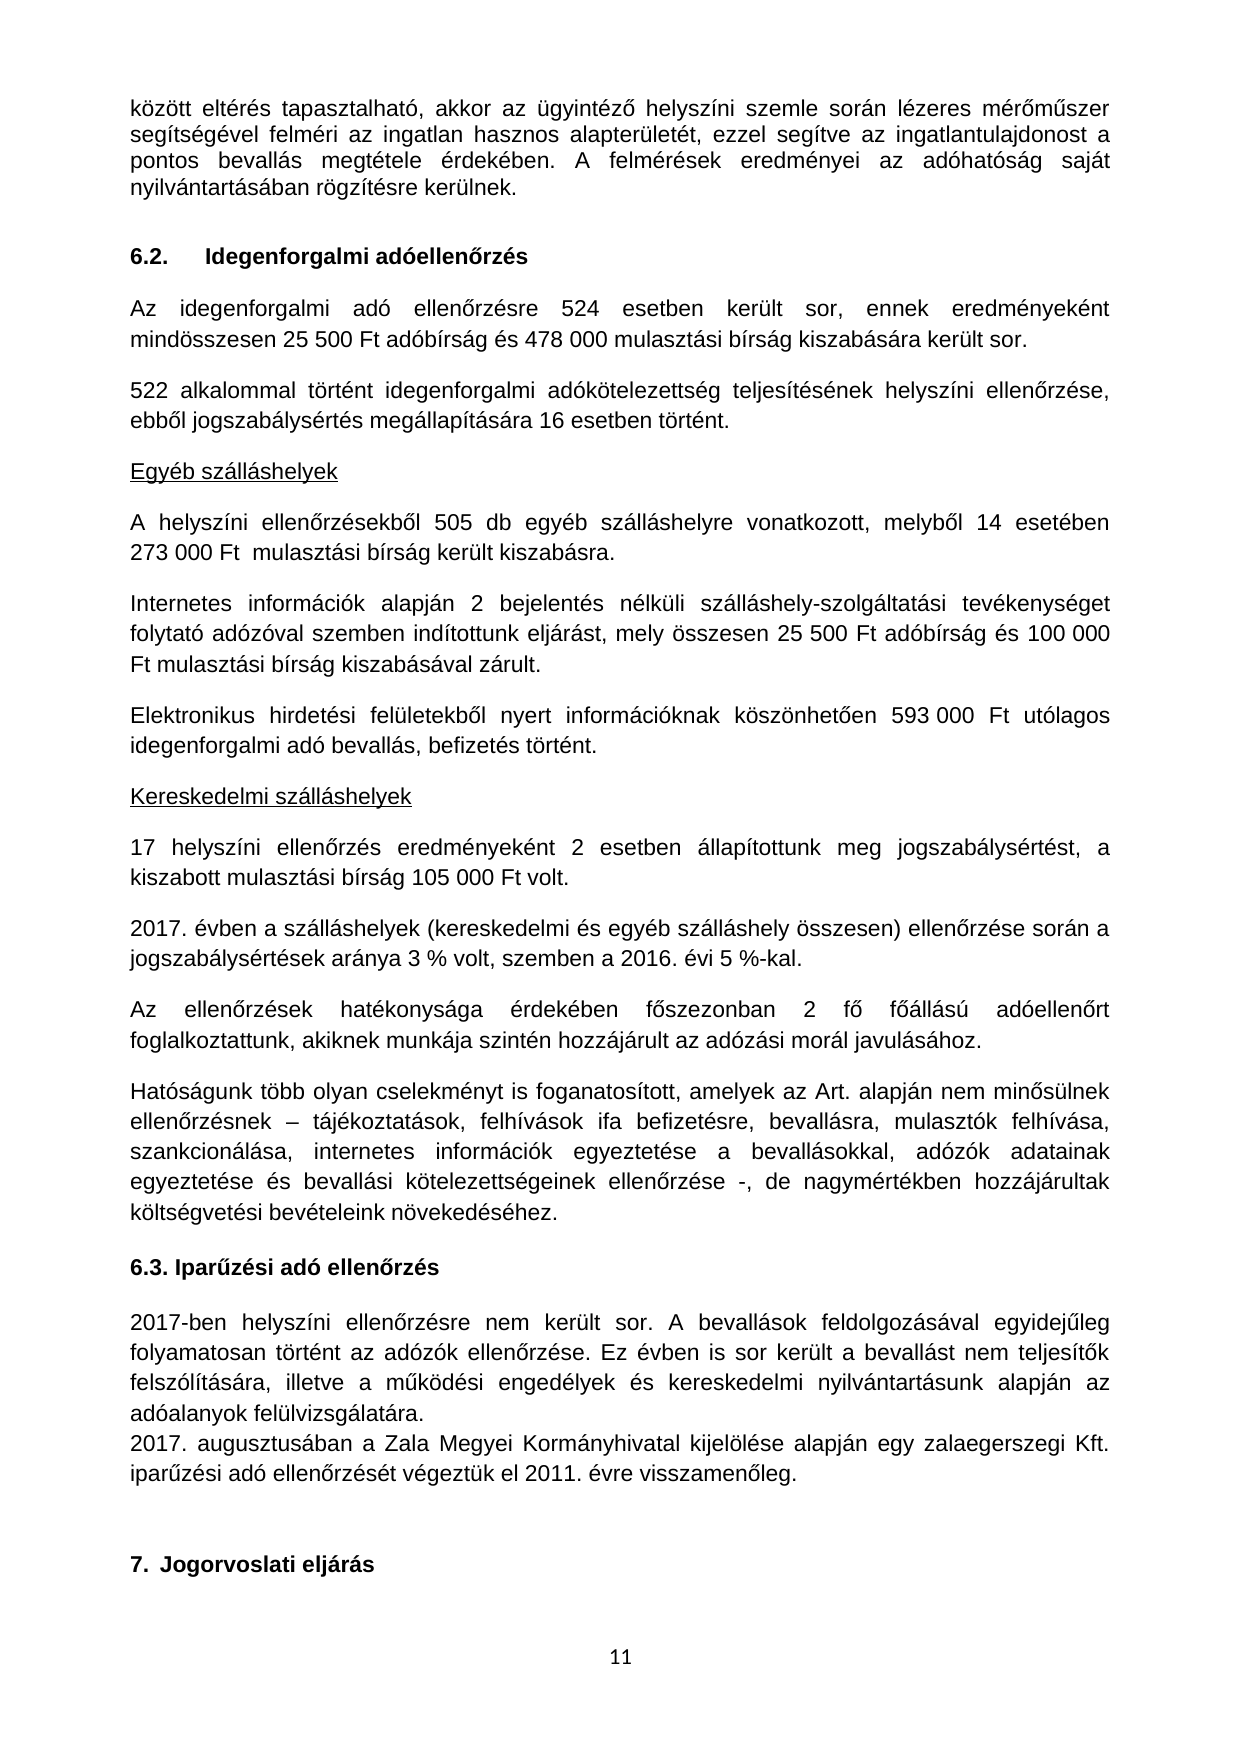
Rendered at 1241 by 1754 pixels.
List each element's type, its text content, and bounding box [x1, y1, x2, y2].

text 2017-ben helyszíni ellenőrzésre nem került sor. A bevallások feldolgozásával egyidejűleg folyamatosan történt az adózók ellenőrzése. Ez évben is sor került a bevallást nem teljesítők felszólítására, illetve a működési engedélyek és kereskedelmi nyilvántartásunk alapján az adóalanyok felülvizsgálatára. [130, 1309, 1110, 1426]
text Az idegenforgalmi adó ellenőrzésre 524 esetben került sor, ennek eredményeként mindösszesen 25 500 Ft adóbírság és 478 000 mulasztási bírság kiszabására került sor. [130, 295, 1110, 352]
text Internetes információk alapján 2 bejelentés nélküli szálláshely-szolgáltatási tevékenységet folytató adózóval szemben indítottunk eljárást, mely összesen 25 500 Ft adóbírság és 100 000 Ft mulasztási bírság kiszabásával zárult. [130, 590, 1110, 677]
text Elektronikus hirdetési felületekből nyert információknak köszönhetően 593 000 Ft utólagos idegenforgalmi adó bevallás, befizetés történt. [130, 702, 1110, 758]
text 17 helyszíni ellenőrzés eredményeként 2 esetben állapítottunk meg jogszabálysértést, a kiszabott mulasztási bírság 105 000 Ft volt. [130, 834, 1110, 890]
text A helyszíni ellenőrzésekből 505 db egyéb szálláshelyre vonatkozott, melyből 14 esetében 273 000 Ft mulasztási bírság került kiszabásra. [130, 509, 1110, 565]
text 522 alkalommal történt idegenforgalmi adókötelezettség teljesítésének helyszíni ellenőrzése, ebből jogszabálysértés megállapítására 16 esetben történt. [130, 377, 1110, 433]
text 6.3. Iparűzési adó ellenőrzés [130, 1254, 1110, 1280]
text Az ellenőrzések hatékonysága érdekében főszezonban 2 fő főállású adóellenőrt foglalkoztattunk, akiknek munkája szintén hozzájárult az adózási morál javulásához. [130, 996, 1110, 1053]
text Hatóságunk több olyan cselekményt is foganatosított, amelyek az Art. alapján nem minősülnek ellenőrzésnek – tájékoztatások, felhívások ifa befizetésre, bevallásra, mulasztók felhívása, szankcionálása, internetes információk egyeztetése a bevallásokkal, adózók adatainak egyeztetése és bevallási kötelezettségeinek ellenőrzése -, de nagymértékben hozzájárultak költségvetési bevételeink növekedéséhez. [130, 1078, 1110, 1225]
text Kereskedelmi szálláshelyek [130, 783, 1110, 809]
text 2017. évben a szálláshelyek (kereskedelmi és egyéb szálláshely összesen) ellenőrzése során a jogszabálysértések aránya 3 % volt, szemben a 2016. évi 5 %-kal. [130, 915, 1110, 972]
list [130, 94, 1110, 200]
text 2017. augusztusában a Zala Megyei Kormányhivatal kijelölése alapján egy zalaegerszegi Kft. iparűzési adó ellenőrzését végeztük el 2011. évre visszamenőleg. [130, 1430, 1110, 1486]
list Idegenforgalmi adóellenőrzés [130, 243, 1110, 269]
text Egyéb szálláshelyek [130, 458, 1110, 484]
list Jogorvoslati eljárás [130, 1551, 1110, 1577]
